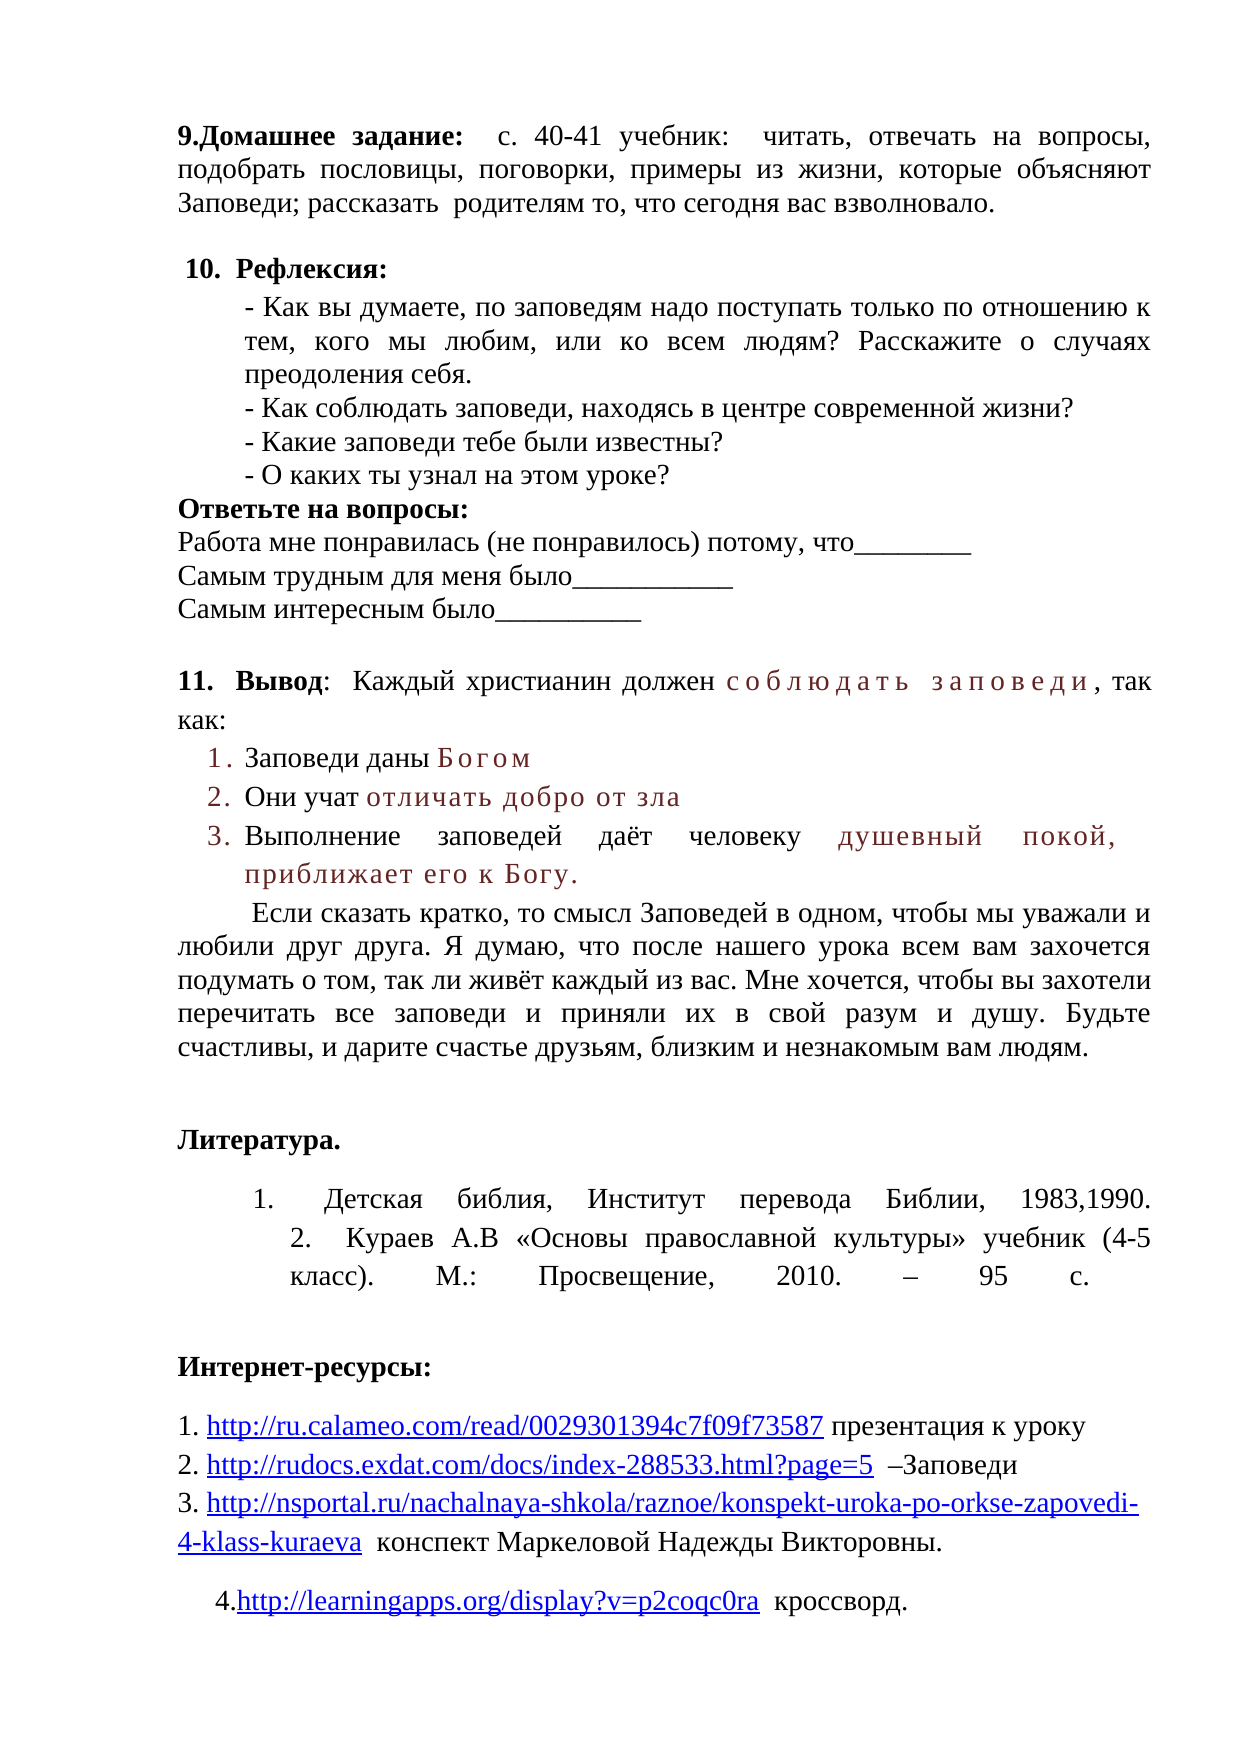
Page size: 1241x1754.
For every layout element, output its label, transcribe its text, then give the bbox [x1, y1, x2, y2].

text 11. Вывод: Каждый христианин должен соблюдать заповеди, так как: [177, 663, 1152, 736]
text Литература. [177, 1122, 1152, 1155]
list - Как соблюдать заповеди, находясь в центре современной жизни? [244, 390, 1152, 424]
text 10. Рефлексия: [177, 251, 1152, 284]
text Интернет-ресурсы: [177, 1349, 1152, 1382]
text Ответьте на вопросы: [177, 491, 1152, 524]
text Работа мне понравилась (не понравилось) потому, что________ [177, 524, 1152, 558]
list Детская библия, Институт перевода Библии, 1983,1990. 2. Кураев А.В «Основы православной культуры» учебник (4-5 класс). М.: Просвещение, 2010. – 95 с. [252, 1181, 1152, 1324]
text Самым трудным для меня было___________ [177, 558, 1152, 591]
list - О каких ты узнал на этом уроке? [244, 457, 1152, 491]
list - Какие заповеди тебе были известны? [244, 424, 1152, 457]
text 9.Домашнее задание: с. 40-41 учебник: читать, отвечать на вопросы, подобрать пословицы, поговорки, примеры из жизни, которые объясняют Заповеди; рассказать родителям то, что сегодня вас взволновало. [177, 118, 1152, 219]
text Если сказать кратко, то смысл Заповедей в одном, чтобы мы уважали и любили друг друга. Я думаю, что после нашего урока всем вам захочется подумать о том, так ли живёт каждый из вас. Мне хочется, чтобы вы захотели перечитать все заповеди и приняли их в свой разум и душу. Будьте счастливы, и дарите счастье друзьям, близким и незнакомым вам людям. [177, 895, 1152, 1062]
list - Как вы думаете, по заповедям надо поступать только по отношению к тем, кого мы любим, или ко всем людям? Расскажите о случаях преодоления себя. [244, 289, 1152, 390]
list Выполнение заповедей даёт человеку душевный покой, приближает его к Богу. [207, 818, 1152, 890]
list Заповеди даны Богом [207, 741, 1152, 774]
text 4.http://learningapps.org/display?v=p2coqc0ra кроссворд. [215, 1583, 1152, 1617]
text Самым интересным было__________ [177, 591, 1152, 625]
text 1. http://ru.calameo.com/read/0029301394c7f09f73587 презентация к уроку 2. http://rudocs.exdat.com/docs/index-288533.html?page=5 –Заповеди 3. http://nsportal.ru/nachalnaya-shkola/raznoe/konspekt-uroka-po-orkse-zapovedi-4-klass-kuraeva конспект Маркеловой Надежды Викторовны. [177, 1408, 1152, 1557]
list Они учат отличать добро от зла [207, 779, 1152, 813]
